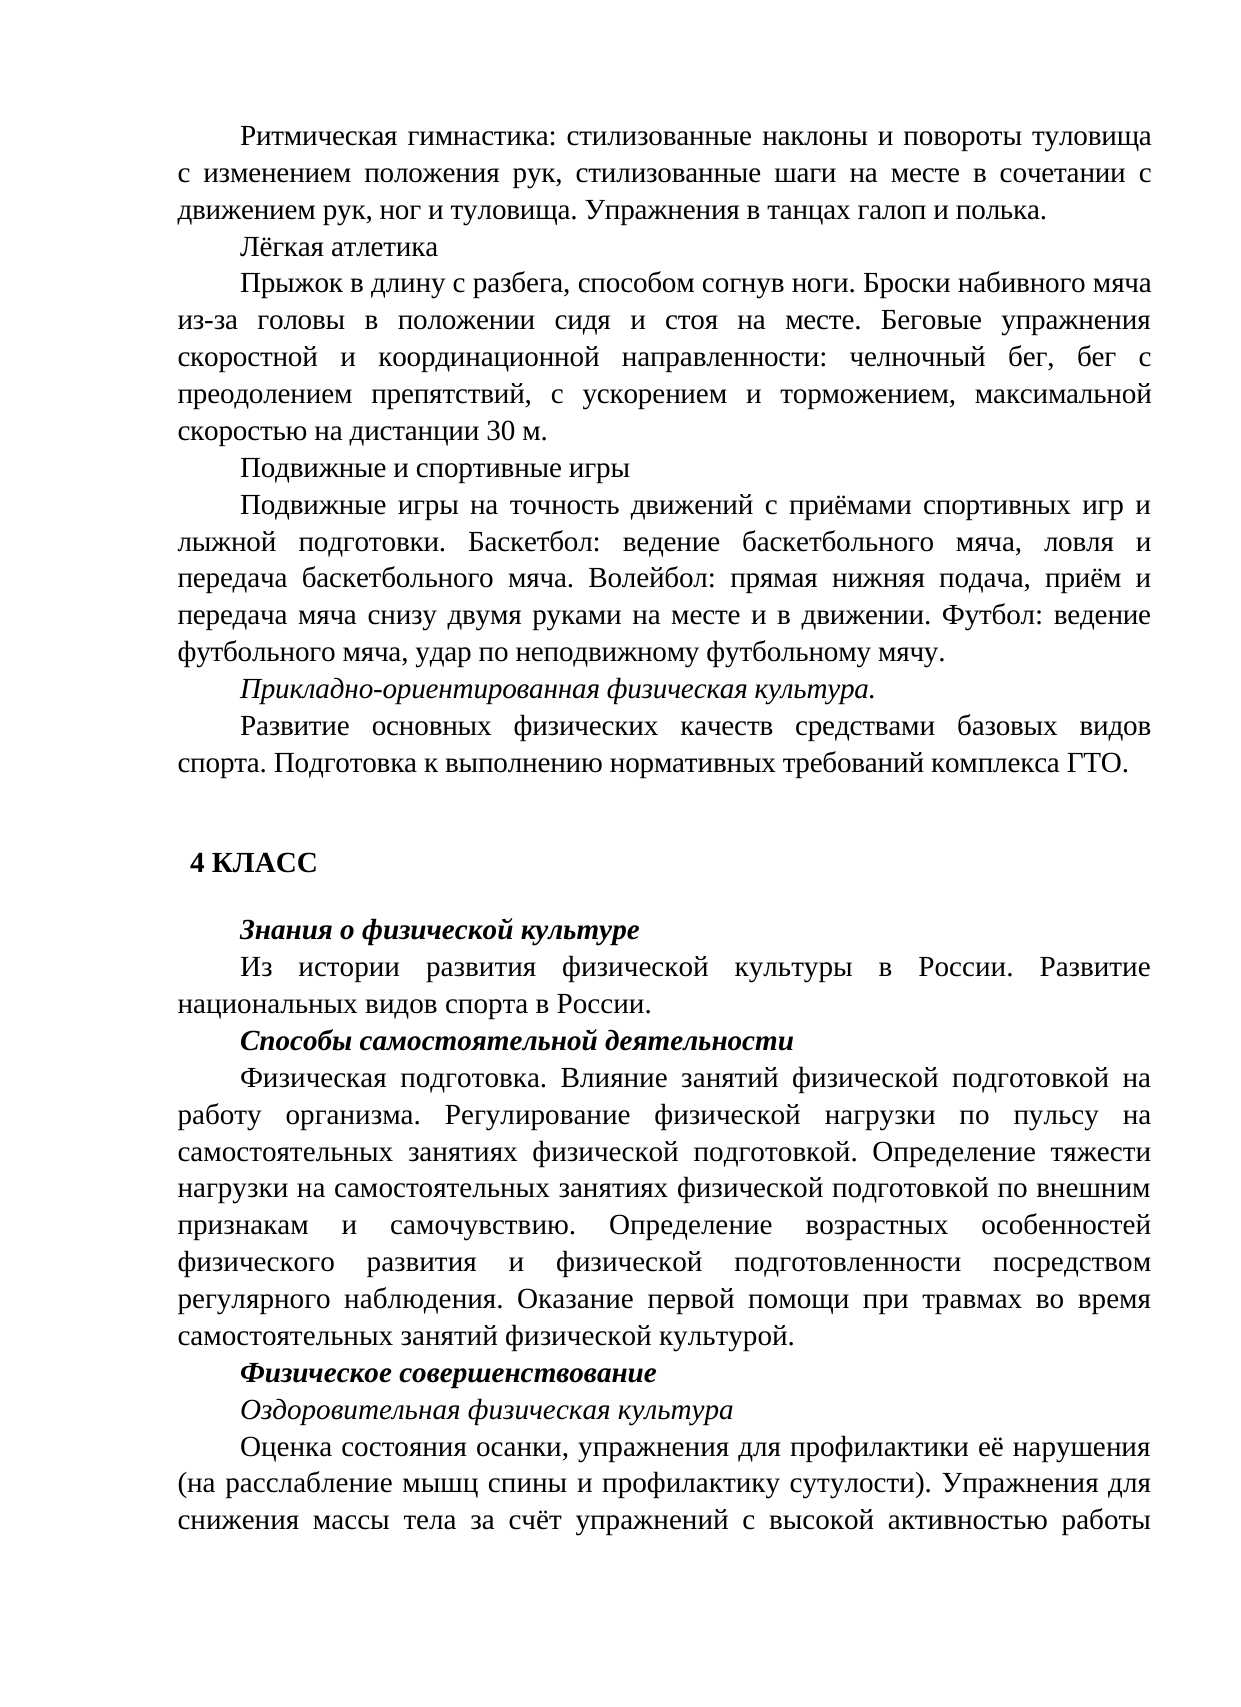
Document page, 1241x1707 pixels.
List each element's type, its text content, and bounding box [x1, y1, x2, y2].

text 4 КЛАСС [190, 845, 1152, 878]
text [177, 1429, 1152, 1536]
text Прыжок в длину с разбега, способом согнув ноги. Броски набивного мяча из-за головы в положении сидя и стоя на месте. Беговые упражнения скоростной и координационной направленности: челночный бег, бег с преодолением препятствий, с ускорением и торможением, максимальной скоростью на дистанции 30 м. [177, 266, 1152, 447]
text Развитие основных физических качеств средствами базовых видов спорта. Подготовка к выполнению нормативных требований комплекса ГТО. [177, 708, 1152, 778]
text Подвижные и спортивные игры [177, 450, 1152, 483]
text Из истории развития физической культуры в России. Развитие национальных видов спорта в России. [177, 949, 1152, 1020]
text Ритмическая гимнастика: стилизованные наклоны и повороты туловища с изменением положения рук, стилизованные шаги на месте в сочетании с движением рук, ног и туловища. Упражнения в танцах галоп и полька. [177, 118, 1152, 225]
text Подвижные игры на точность движений с приёмами спортивных игр и лыжной подготовки. Баскетбол: ведение баскетбольного мяча, ловля и передача баскетбольного мяча. Волейбол: прямая нижняя подача, приём и передача мяча снизу двумя руками на месте и в движении. Футбол: ведение футбольного мяча, удар по неподвижному футбольному мячу. [177, 487, 1152, 668]
text Лёгкая атлетика [177, 229, 1152, 262]
text Физическая подготовка. Влияние занятий физической подготовкой на работу организма. Регулирование физической нагрузки по пульсу на самостоятельных занятиях физической подготовкой. Определение тяжести нагрузки на самостоятельных занятиях физической подготовкой по внешним признакам и самочувствию. Определение возрастных особенностей физического развития и физической подготовленности посредством регулярного наблюдения. Оказание первой помощи при травмах во время самостоятельных занятий физической культурой. [177, 1060, 1152, 1352]
text Способы самостоятельной деятельности [177, 1023, 1152, 1057]
text Физическое совершенствование [177, 1355, 1152, 1388]
text Прикладно-ориентированная физическая культура. [177, 671, 1152, 705]
text Оздоровительная физическая культура [177, 1392, 1152, 1425]
text Знания о физической культуре [177, 912, 1152, 946]
